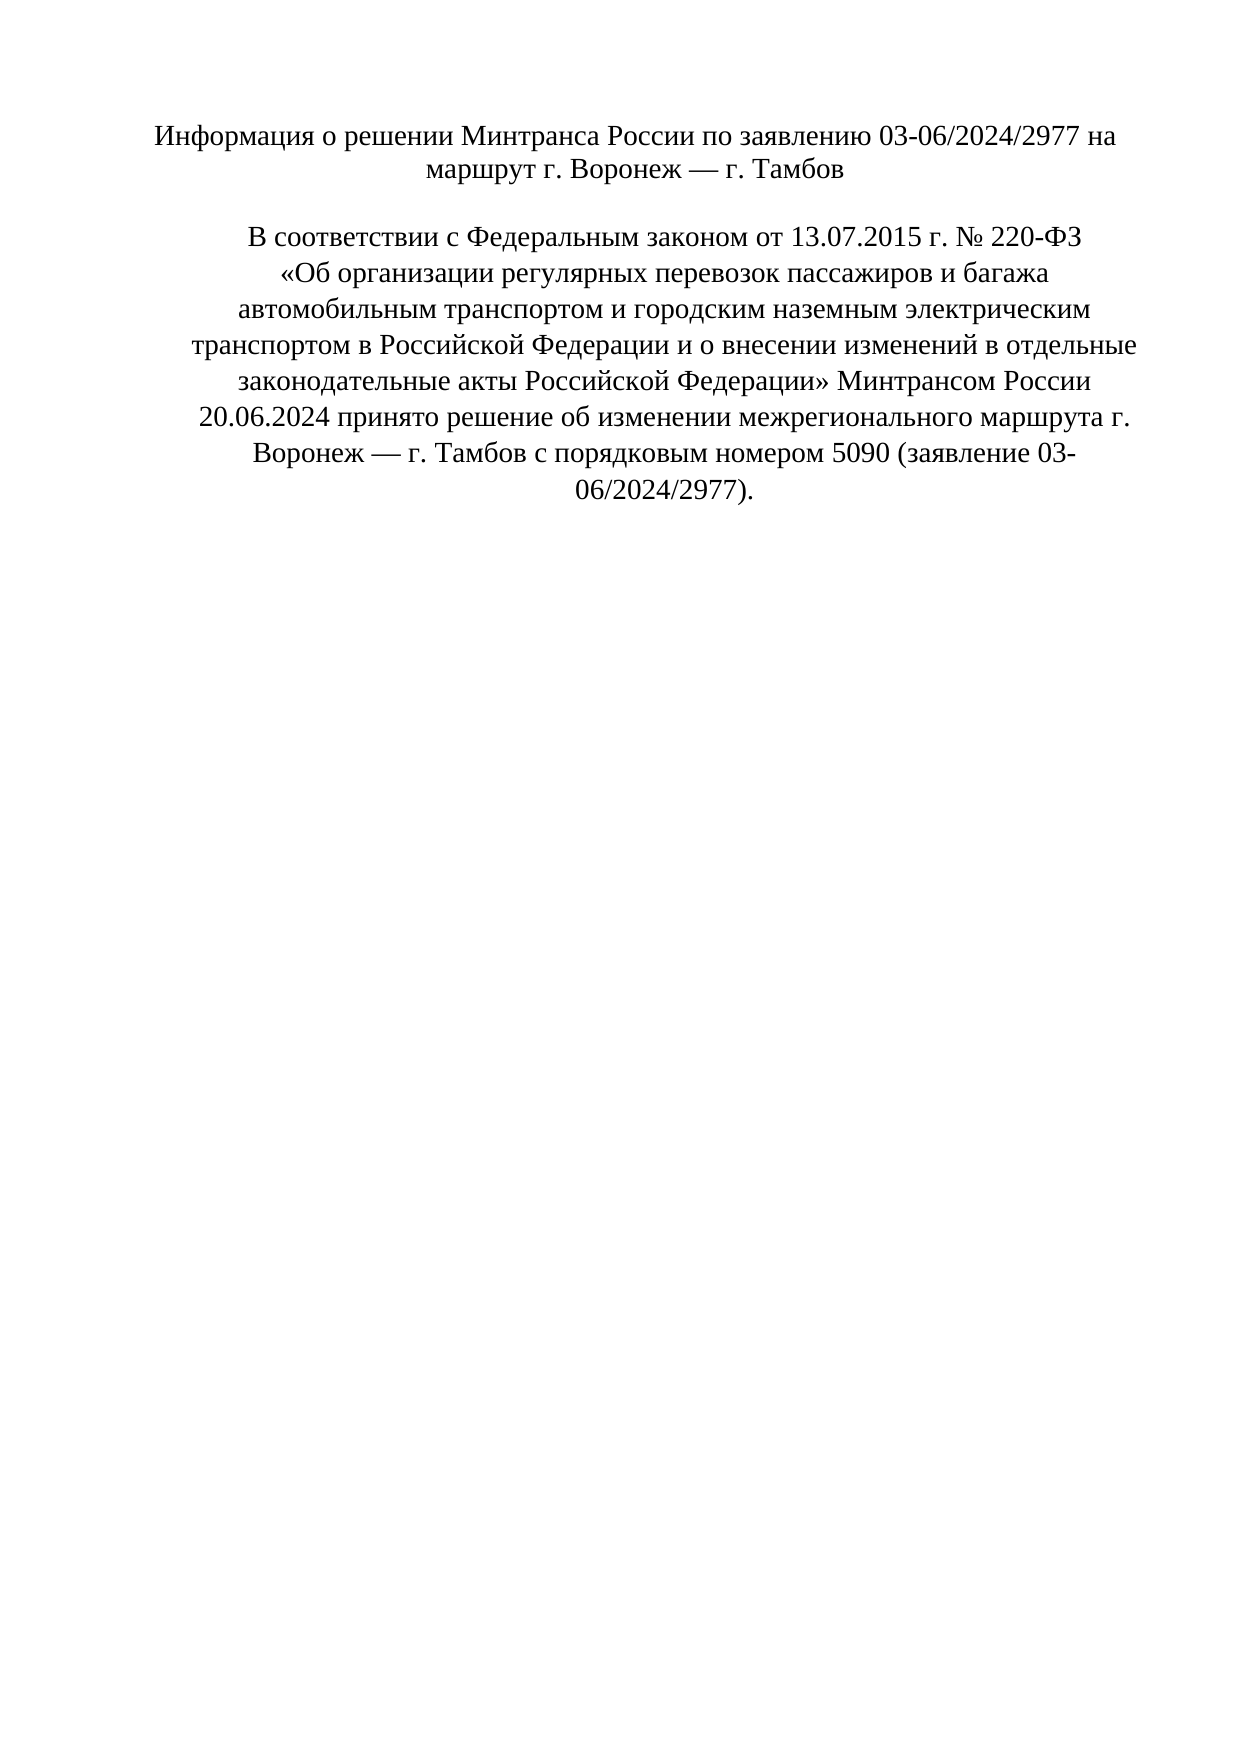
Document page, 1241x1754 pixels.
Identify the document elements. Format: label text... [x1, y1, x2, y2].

text Информация о решении Минтранса России по заявлению 03-06/2024/2977 на маршрут г. Воронеж — г. Тамбов [118, 118, 1152, 185]
text В соответствии с Федеральным законом от 13.07.2015 г. № 220-ФЗ «Об организации регулярных перевозок пассажиров и багажа автомобильным транспортом и городским наземным электрическим транспортом в Российской Федерации и о внесении изменений в отдельные законодательные акты Российской Федерации» Минтрансом России 20.06.2024 принято решение об изменении межрегионального маршрута г. Воронеж — г. Тамбов с порядковым номером 5090 (заявление 03-06/2024/2977). [177, 219, 1152, 505]
